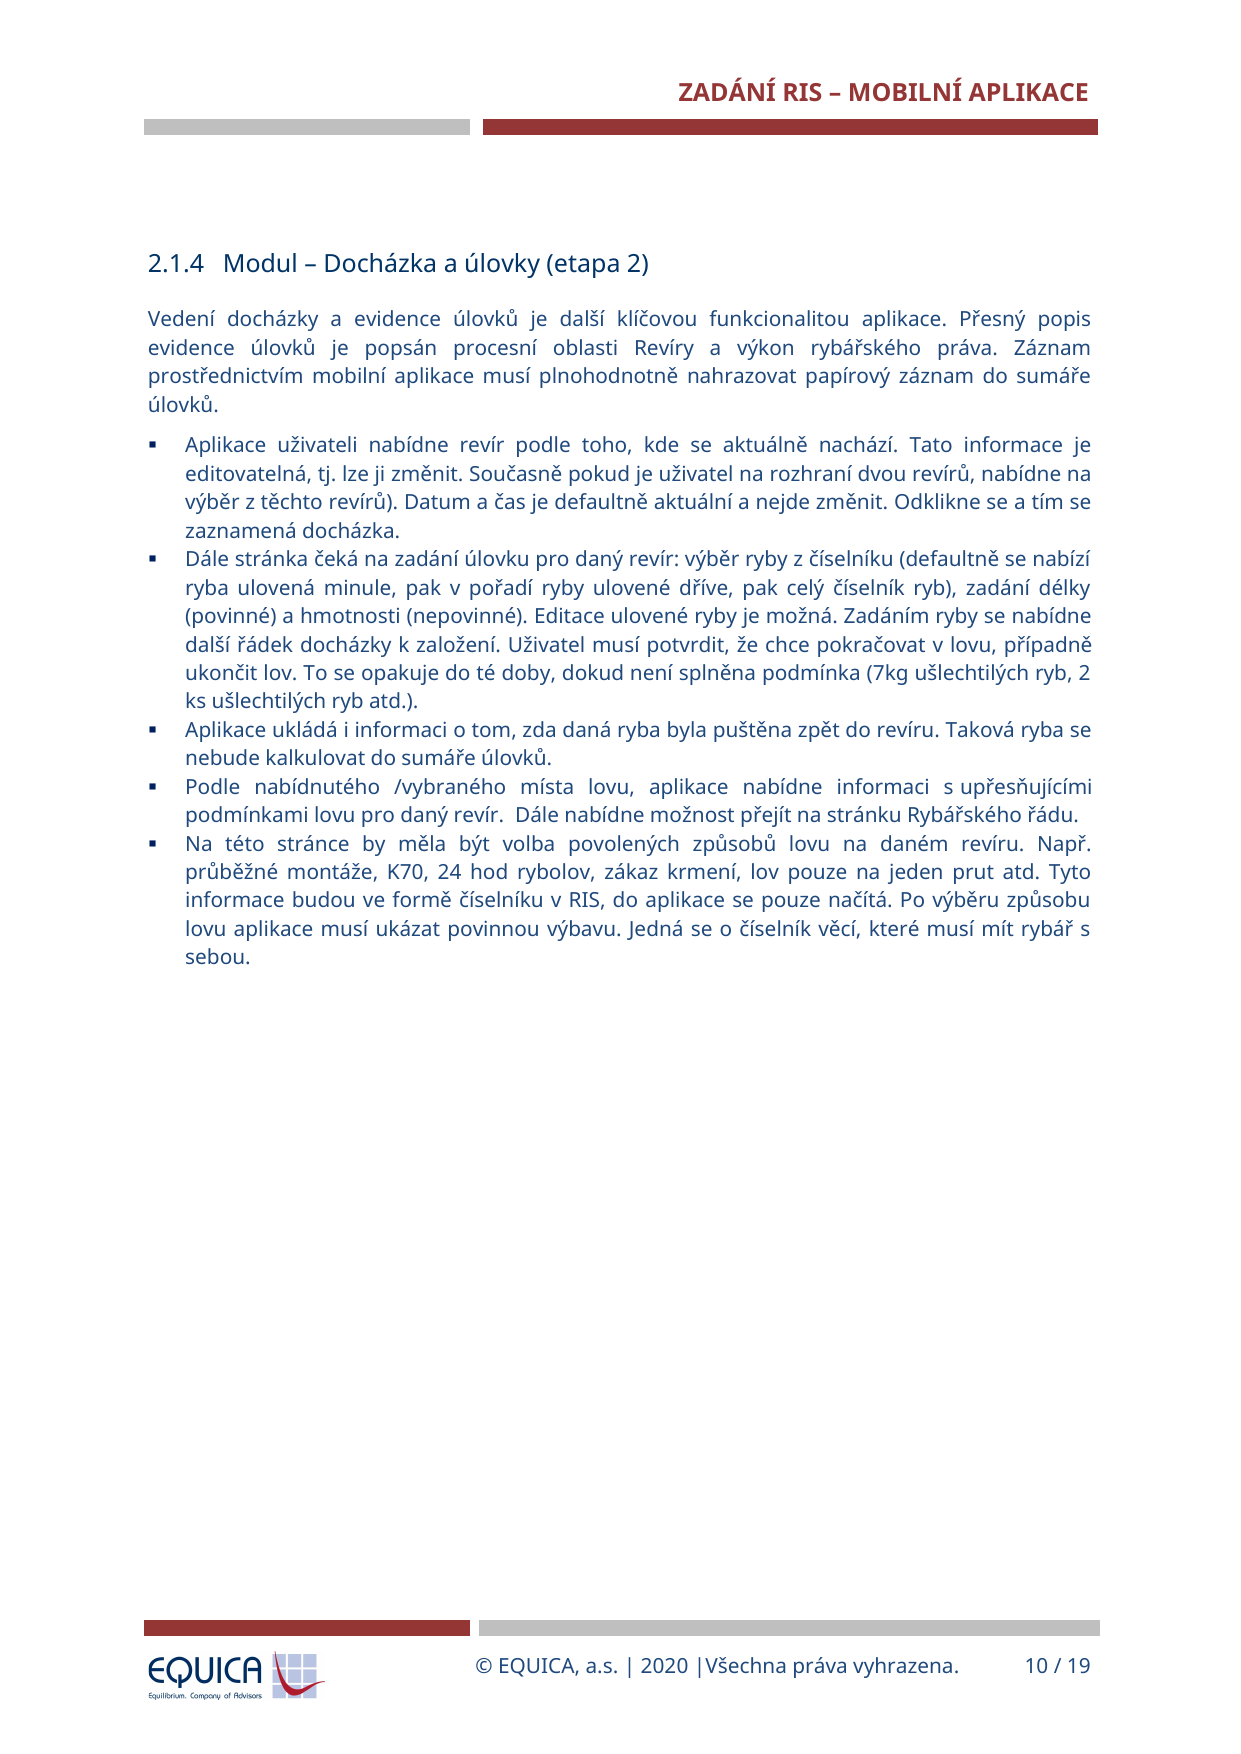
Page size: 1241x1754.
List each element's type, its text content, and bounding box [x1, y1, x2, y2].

text Vedení docházky a evidence úlovků je další klíčovou funkcionalitou aplikace. Přesný popis evidence úlovků je popsán procesní oblasti Revíry a výkon rybářského práva. Záznam prostřednictvím mobilní aplikace musí plnohodnotně nahrazovat papírový záznam do sumáře úlovků. [148, 304, 1092, 418]
list Dále stránka čeká na zadání úlovku pro daný revír: výběr ryby z číselníku (defaultně se nabízí ryba ulovená minule, pak v pořadí ryby ulovené dříve, pak celý číselník ryb), zadání délky (povinné) a hmotnosti (nepovinné). Editace ulovené ryby je možná. Zadáním ryby se nabídne další řádek docházky k založení. Uživatel musí potvrdit, že chce pokračovat v lovu, případně ukončit lov. To se opakuje do té doby, dokud není splněna podmínka (7kg ušlechtilých ryb, 2 ks ušlechtilých ryb atd.). [148, 544, 1092, 715]
list Aplikace ukládá i informaci o tom, zda daná ryba byla puštěna zpět do revíru. Taková ryba se nebude kalkulovat do sumáře úlovků. [148, 715, 1092, 772]
list Podle nabídnutého /vybraného místa lovu, aplikace nabídne informaci s upřesňujícími podmínkami lovu pro daný revír. Dále nabídne možnost přejít na stránku Rybářského řádu. [148, 772, 1092, 829]
list Aplikace uživateli nabídne revír podle toho, kde se aktuálně nachází. Tato informace je editovatelná, tj. lze ji změnit. Současně pokud je uživatel na rozhraní dvou revírů, nabídne na výběr z těchto revírů). Datum a čas je defaultně aktuální a nejde změnit. Odklikne se a tím se zaznamená docházka. [148, 431, 1092, 544]
list Na této stránce by měla být volba povolených způsobů lovu na daném revíru. Např. průběžné montáže, K70, 24 hod rybolov, zákaz krmení, lov pouze na jeden prut atd. Tyto informace budou ve formě číselníku v RIS, do aplikace se pouze načítá. Po výběru způsobu lovu aplikace musí ukázat povinnou výbavu. Jedná se o číselník věcí, které musí mít rybář s sebou. [148, 829, 1092, 971]
picture [148, 1651, 325, 1700]
subtitle Modul – Docházka a úlovky (etapa 2) [148, 245, 1092, 279]
